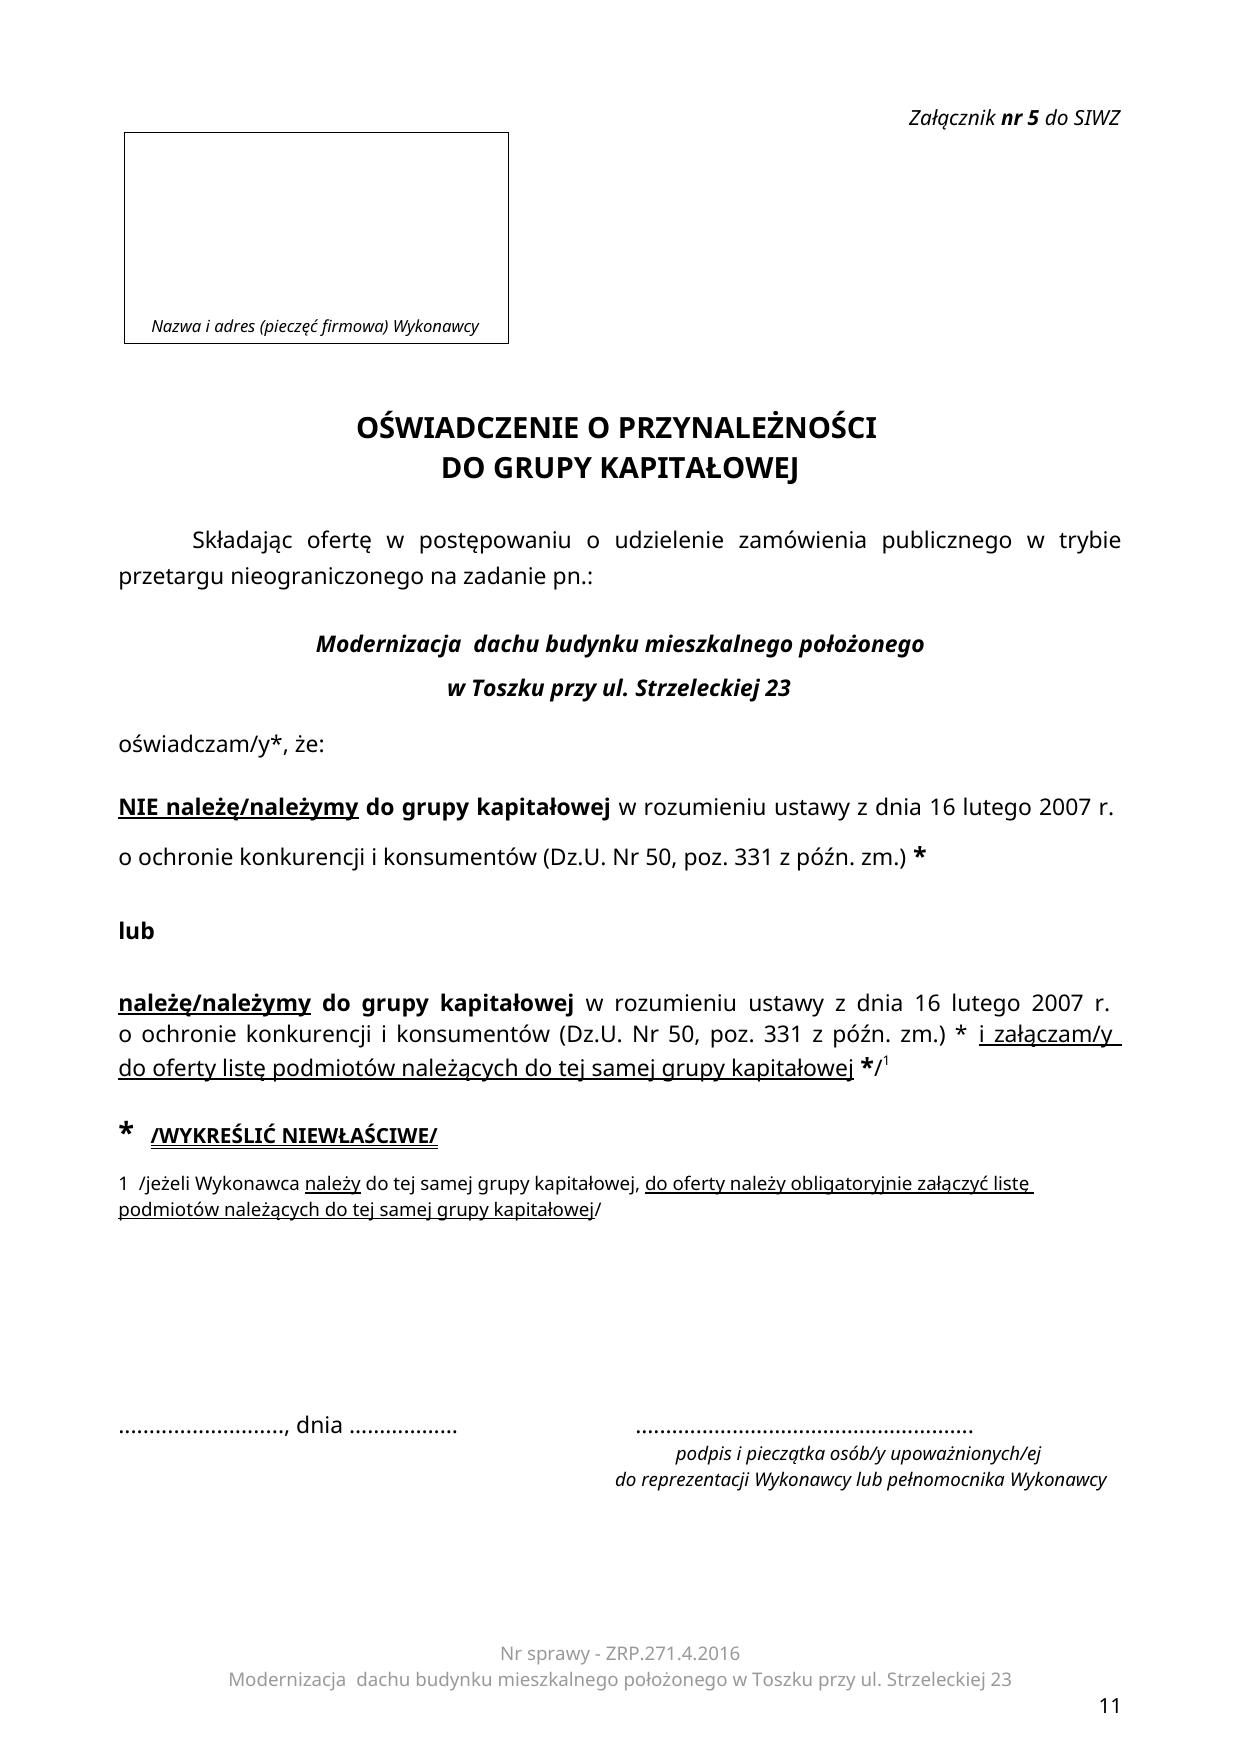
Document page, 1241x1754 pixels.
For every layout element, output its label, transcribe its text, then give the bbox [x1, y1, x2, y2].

text lub [118, 915, 1122, 946]
text * /WYKREŚLIĆ NIEWŁAŚCIWE/ [118, 1113, 1122, 1152]
text w Toszku przy ul. Strzeleckiej 23 [118, 672, 1122, 703]
text 1 /jeżeli Wykonawca należy do tej samej grupy kapitałowej, do oferty należy obligatoryjnie załączyć listę podmiotów należących do tej samej grupy kapitałowej/ [118, 1171, 1122, 1222]
table_header Nazwa i adres (pieczęć firmowa) Wykonawcy [125, 133, 508, 343]
text podpis i pieczątka osób/y upoważnionych/ej do reprezentacji Wykonawcy lub pełnomocnika Wykonawcy [118, 1441, 1122, 1492]
text oświadczam/y*, że: [118, 728, 1122, 759]
text Modernizacja dachu budynku mieszkalnego położonego [118, 628, 1122, 659]
text należę/należymy do grupy kapitałowej w rozumieniu ustawy z dnia 16 lutego 2007 r. o ochronie konkurencji i konsumentów (Dz.U. Nr 50, poz. 331 z późn. zm.) * i załączam/y do oferty listę podmiotów należących do tej samej grupy kapitałowej */1 [118, 987, 1122, 1083]
text Składając ofertę w postępowaniu o udzielenie zamówienia publicznego w trybie przetargu nieograniczonego na zadanie pn.: [118, 524, 1122, 591]
text Załącznik nr 5 do SIWZ [118, 103, 1122, 132]
text ..........................., dnia ……………… .………………………………………………. [118, 1409, 1122, 1441]
text OŚWIADCZENIE O PRZYNALEŻNOŚCI DO GRUPY KAPITAŁOWEJ [118, 407, 1122, 487]
text NIE należę/należymy do grupy kapitałowej w rozumieniu ustawy z dnia 16 lutego 2007 r. o ochronie konkurencji i konsumentów (Dz.U. Nr 50, poz. 331 z późn. zm.) * [118, 791, 1122, 873]
